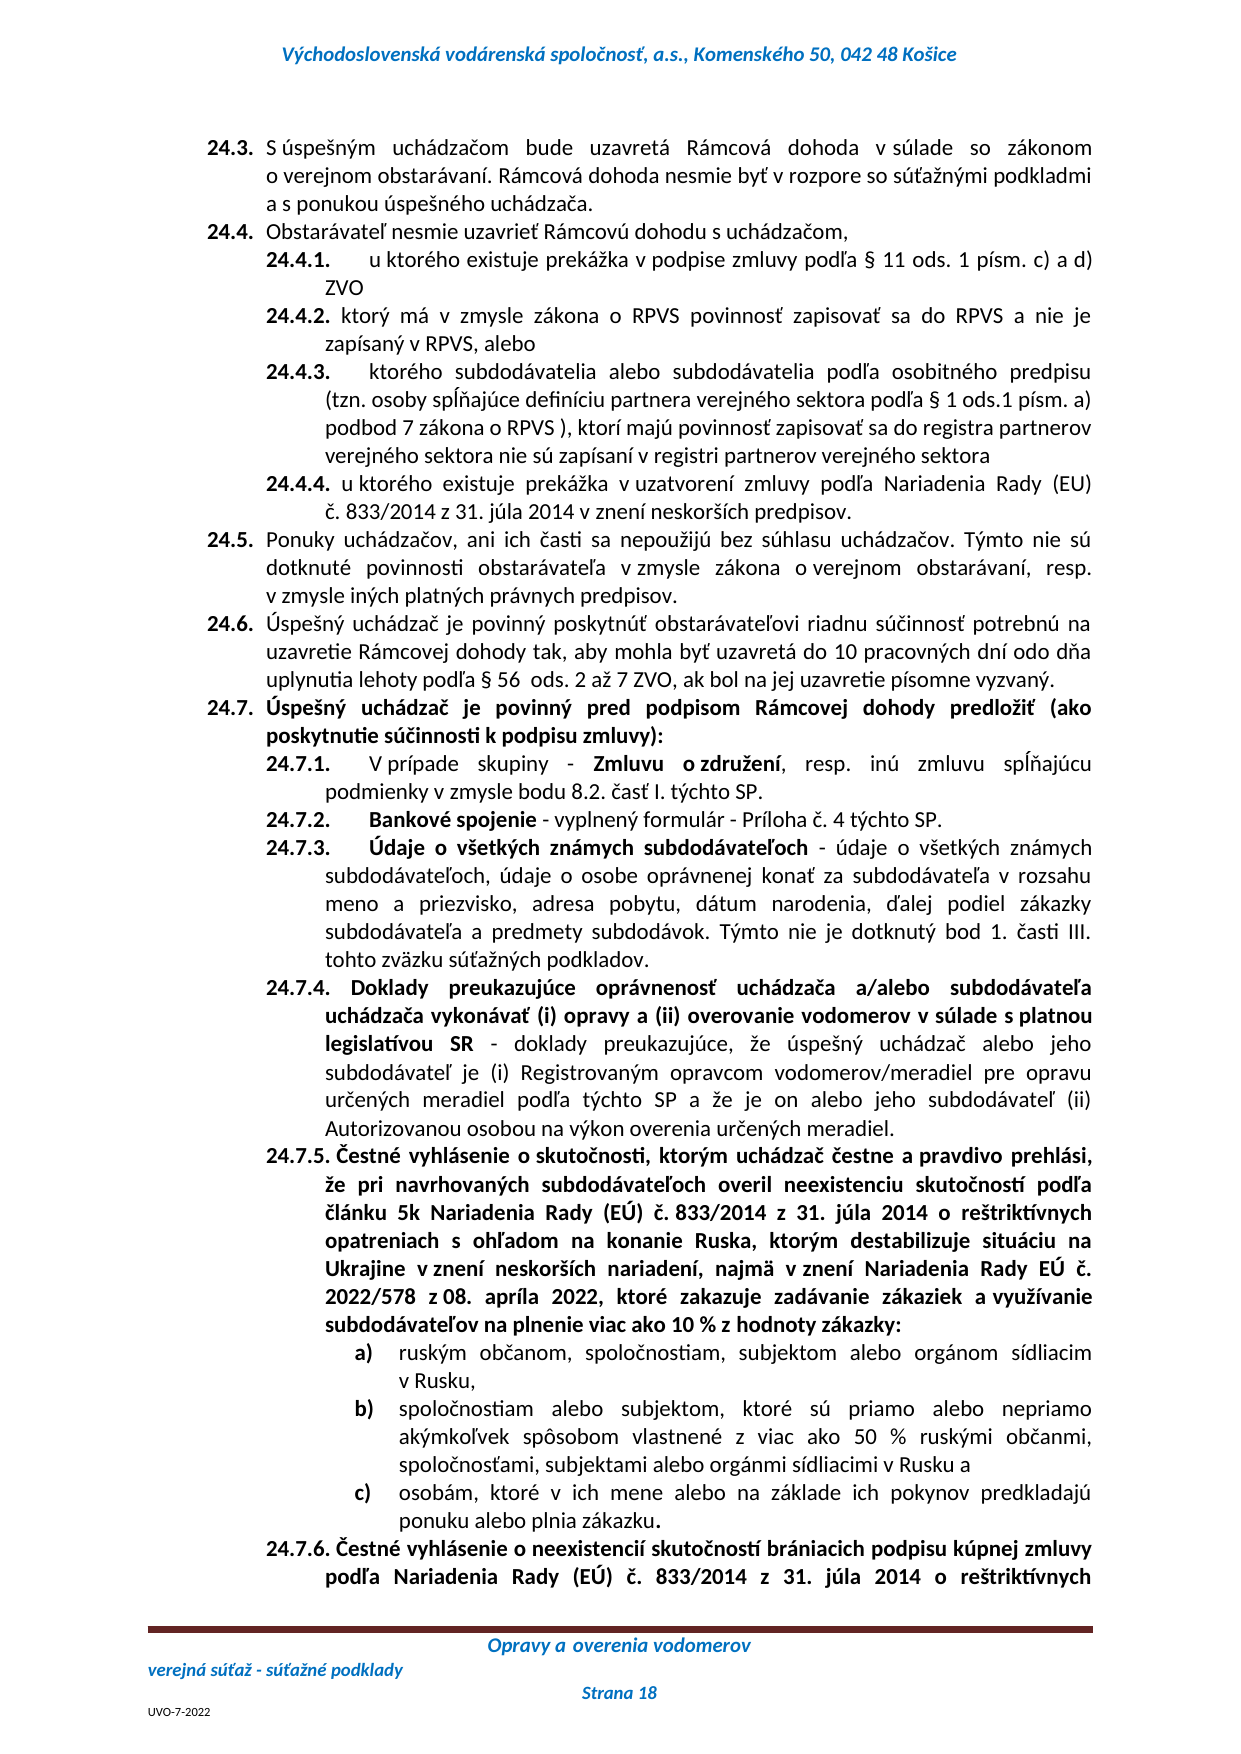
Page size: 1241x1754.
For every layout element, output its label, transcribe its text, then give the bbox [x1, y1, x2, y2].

list u ktorého existuje prekážka v uzatvorení zmluvy podľa Nariadenia Rady (EU) č. 833/2014 z 31. júla 2014 v znení neskorších predpisov. [266, 469, 1093, 525]
list ktorého subdodávatelia alebo subdodávatelia podľa osobitného predpisu (tzn. osoby spĺňajúce definíciu partnera verejného sektora podľa § 1 ods.1 písm. a) podbod 7 zákona o RPVS ), ktorí majú povinnosť zapisovať sa do registra partnerov verejného sektora nie sú zapísaní v registri partnerov verejného sektora [266, 357, 1093, 469]
list Obstarávateľ nesmie uzavrieť Rámcovú dohodu s uchádzačom, [207, 217, 1093, 245]
list u ktorého existuje prekážka v podpise zmluvy podľa § 11 ods. 1 písm. c) a d) ZVO [266, 245, 1093, 301]
list Úspešný uchádzač je povinný pred podpisom Rámcovej dohody predložiť (ako poskytnutie súčinnosti k podpisu zmluvy): [207, 693, 1093, 749]
list Doklady preukazujúce oprávnenosť uchádzača a/alebo subdodávateľa uchádzača vykonávať (i) opravy a (ii) overovanie vodomerov v súlade s platnou legislatívou SR - doklady preukazujúce, že úspešný uchádzač alebo jeho subdodávateľ je (i) Registrovaným opravcom vodomerov/meradiel pre opravu určených meradiel podľa týchto SP a že je on alebo jeho subdodávateľ (ii) Autorizovanou osobou na výkon overenia určených meradiel. [266, 973, 1093, 1142]
list ruským občanom, spoločnostiam, subjektom alebo orgánom sídliacim v Rusku, [354, 1338, 1093, 1394]
list V prípade skupiny - Zmluvu o združení, resp. inú zmluvu spĺňajúcu podmienky v zmysle bodu 8.2. časť I. týchto SP. [266, 749, 1093, 805]
list spoločnostiam alebo subjektom, ktoré sú priamo alebo nepriamo akýmkoľvek spôsobom vlastnené z viac ako 50 % ruskými občanmi, spoločnosťami, subjektami alebo orgánmi sídliacimi v Rusku a [354, 1394, 1093, 1478]
list Údaje o všetkých známych subdodávateľoch - údaje o všetkých známych subdodávateľoch, údaje o osobe oprávnenej konať za subdodávateľa v rozsahu meno a priezvisko, adresa pobytu, dátum narodenia, ďalej podiel zákazky subdodávateľa a predmety subdodávok. Týmto nie je dotknutý bod 1. časti III. tohto zväzku súťažných podkladov. [266, 833, 1093, 973]
list Úspešný uchádzač je povinný poskytnúť obstarávateľovi riadnu súčinnosť potrebnú na uzavretie Rámcovej dohody tak, aby mohla byť uzavretá do 10 pracovných dní odo dňa uplynutia lehoty podľa § 56 ods. 2 až 7 ZVO, ak bol na jej uzavretie písomne vyzvaný. [207, 609, 1093, 693]
list osobám, ktoré v ich mene alebo na základe ich pokynov predkladajú ponuku alebo plnia zákazku. [354, 1478, 1093, 1534]
list S úspešným uchádzačom bude uzavretá Rámcová dohoda v súlade so zákonom o verejnom obstarávaní. Rámcová dohoda nesmie byť v rozpore so súťažnými podkladmi a s ponukou úspešného uchádzača. [207, 133, 1093, 217]
list ktorý má v zmysle zákona o RPVS povinnosť zapisovať sa do RPVS a nie je zapísaný v RPVS, alebo [266, 301, 1093, 357]
list Čestné vyhlásenie o skutočnosti, ktorým uchádzač čestne a pravdivo prehlási, že pri navrhovaných subdodávateľoch overil neexistenciu skutočností podľa článku 5k Nariadenia Rady (EÚ) č. 833/2014 z 31. júla 2014 o reštriktívnych opatreniach s ohľadom na konanie Ruska, ktorým destabilizuje situáciu na Ukrajine v znení neskorších nariadení, najmä v znení Nariadenia Rady EÚ č. 2022/578 z 08. apríla 2022, ktoré zakazuje zadávanie zákaziek a využívanie subdodávateľov na plnenie viac ako 10 % z hodnoty zákazky: [266, 1142, 1093, 1338]
list Ponuky uchádzačov, ani ich časti sa nepoužijú bez súhlasu uchádzačov. Týmto nie sú dotknuté povinnosti obstarávateľa v zmysle zákona o verejnom obstarávaní, resp. v zmysle iných platných právnych predpisov. [207, 525, 1093, 609]
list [266, 1534, 1093, 1590]
list Bankové spojenie - vyplnený formulár - Príloha č. 4 týchto SP. [266, 805, 1093, 833]
